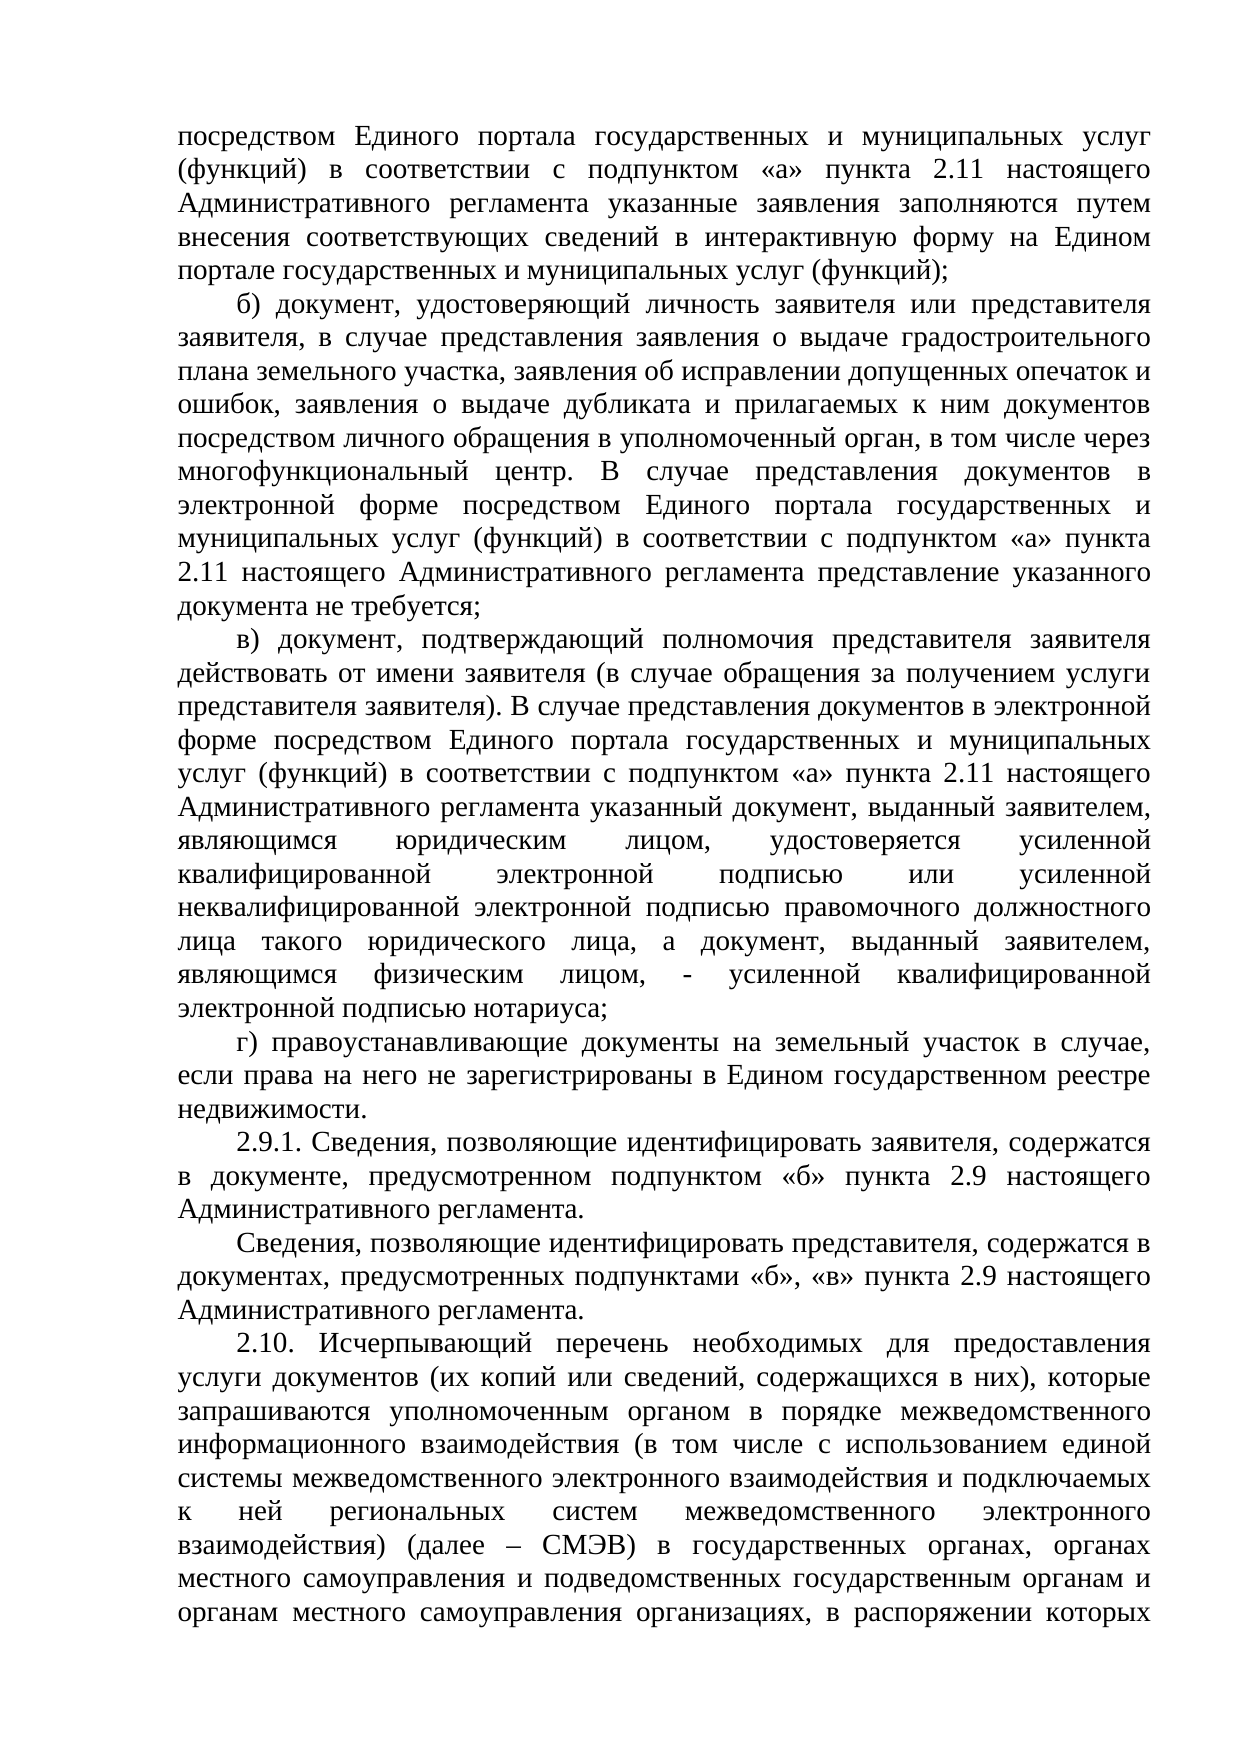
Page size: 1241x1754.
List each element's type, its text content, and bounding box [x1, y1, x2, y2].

text Сведения, позволяющие идентифицировать представителя, содержатся в документах, предусмотренных подпунктами «б», «в» пункта 2.9 настоящего Административного регламента. [177, 1225, 1152, 1326]
text 2.9.1. Сведения, позволяющие идентифицировать заявителя, содержатся в документе, предусмотренном подпунктом «б» пункта 2.9 настоящего Административного регламента. [177, 1124, 1152, 1225]
text в) документ, подтверждающий полномочия представителя заявителя действовать от имени заявителя (в случае обращения за получением услуги представителя заявителя). В случае представления документов в электронной форме посредством Единого портала государственных и муниципальных услуг (функций) в соответствии с подпунктом «а» пункта 2.11 настоящего Административного регламента указанный документ, выданный заявителем, являющимся юридическим лицом, удостоверяется усиленной квалифицированной электронной подписью или усиленной неквалифицированной электронной подписью правомочного должностного лица такого юридического лица, а документ, выданный заявителем, являющимся физическим лицом, - усиленной квалифицированной электронной подписью нотариуса; [177, 621, 1152, 1024]
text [177, 1326, 1152, 1627]
text г) правоустанавливающие документы на земельный участок в случае, если права на него не зарегистрированы в Едином государственном реестре недвижимости. [177, 1024, 1152, 1124]
text б) документ, удостоверяющий личность заявителя или представителя заявителя, в случае представления заявления о выдаче градостроительного плана земельного участка, заявления об исправлении допущенных опечаток и ошибок, заявления о выдаче дубликата и прилагаемых к ним документов посредством личного обращения в уполномоченный орган, в том числе через многофункциональный центр. В случае представления документов в электронной форме посредством Единого портала государственных и муниципальных услуг (функций) в соответствии с подпунктом «а» пункта 2.11 настоящего Административного регламента представление указанного документа не требуется; [177, 286, 1152, 621]
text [177, 118, 1152, 286]
